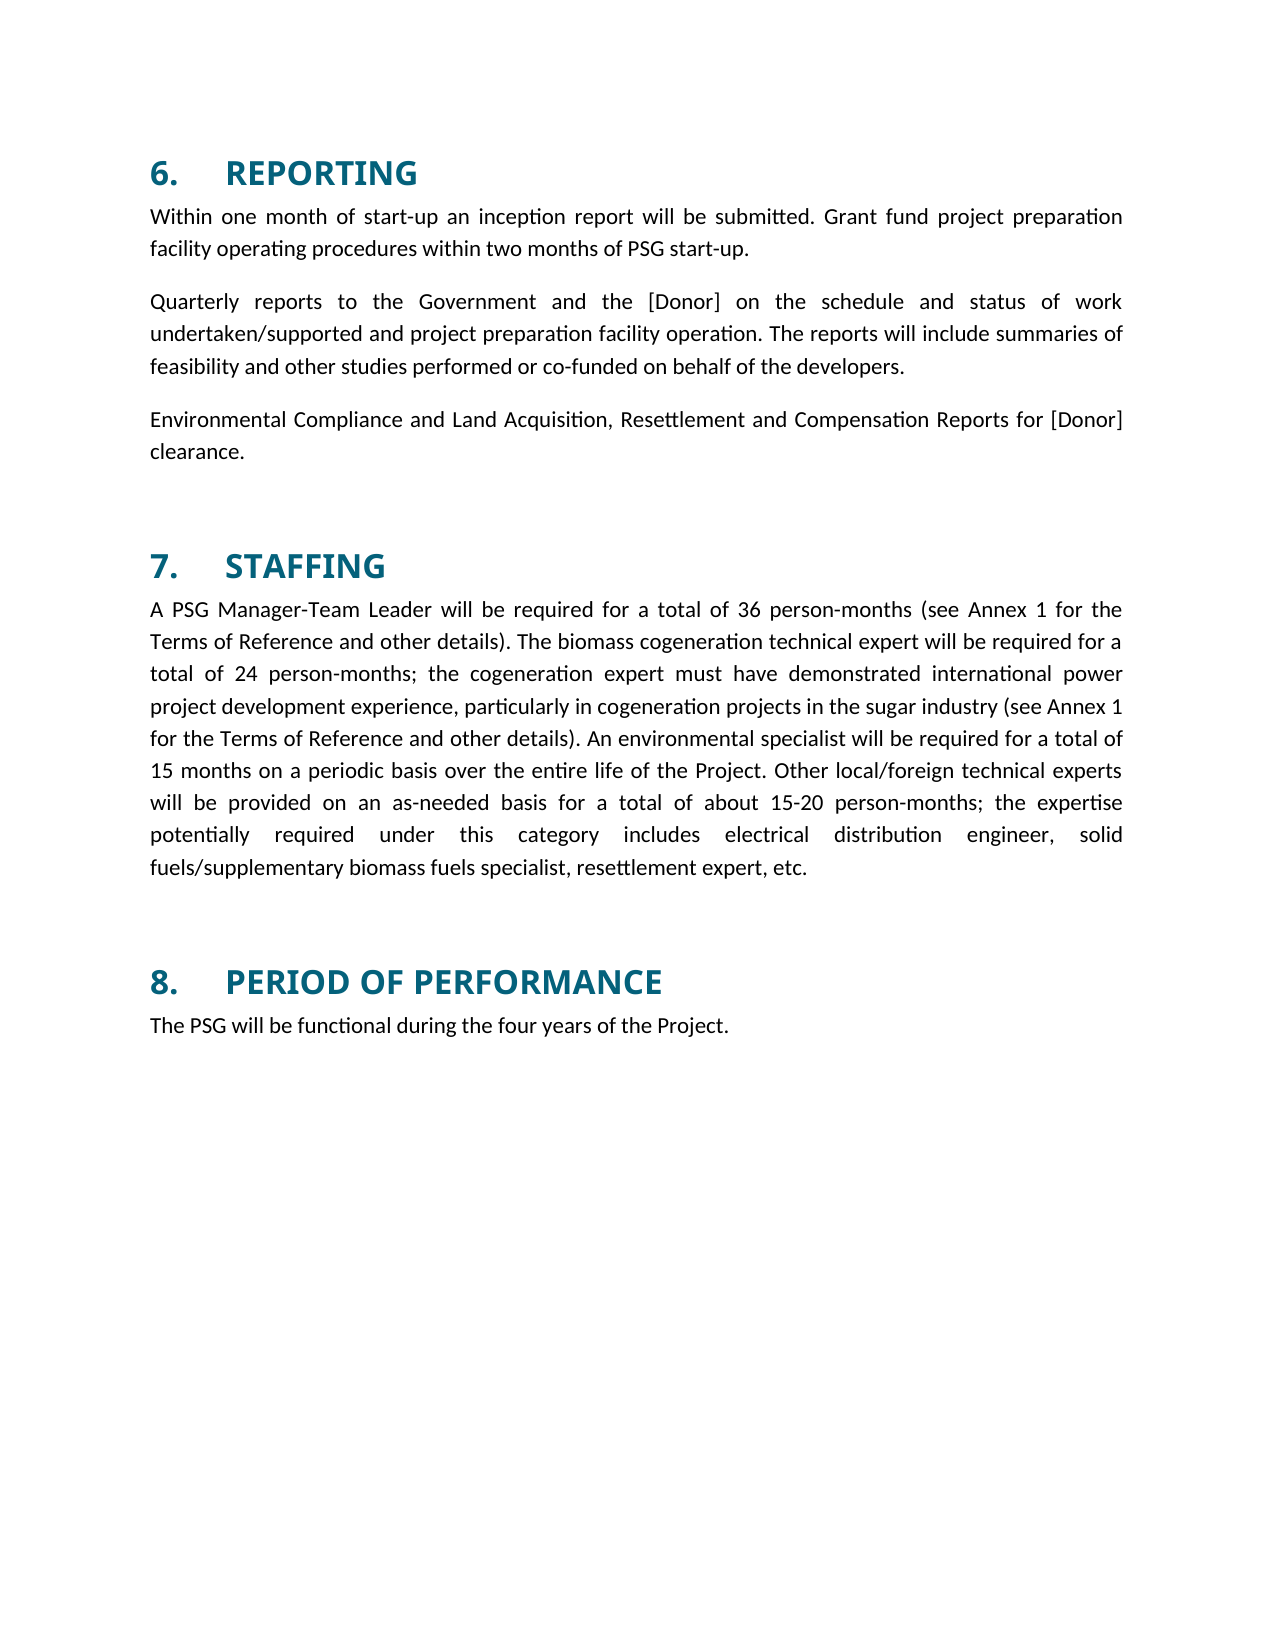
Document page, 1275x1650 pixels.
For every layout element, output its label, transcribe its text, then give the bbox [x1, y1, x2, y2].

subtitle 7. STAFFING [150, 543, 1125, 588]
subtitle 6. REPORTING [150, 150, 1125, 195]
subtitle 8. PERIOD OF PERFORMANCE [150, 959, 1125, 1004]
text Within one month of start-up an inception report will be submitted. Grant fund project preparation facility operating procedures within two months of PSG start-up. [150, 202, 1125, 262]
text Environmental Compliance and Land Acquisition, Resettlement and Compensation Reports for [Donor] clearance. [150, 405, 1125, 465]
text Quarterly reports to the Government and the [Donor] on the schedule and status of work undertaken/supported and project preparation facility operation. The reports will include summaries of feasibility and other studies performed or co-funded on behalf of the developers. [150, 287, 1125, 380]
text A PSG Manager-Team Leader will be required for a total of 36 person-months (see Annex 1 for the Terms of Reference and other details). The biomass cogeneration technical expert will be required for a total of 24 person-months; the cogeneration expert must have demonstrated international power project development experience, particularly in cogeneration projects in the sugar industry (see Annex 1 for the Terms of Reference and other details). An environmental specialist will be required for a total of 15 months on a periodic basis over the entire life of the Project. Other local/foreign technical experts will be provided on an as-needed basis for a total of about 15-20 person-months; the expertise potentially required under this category includes electrical distribution engineer, solid fuels/supplementary biomass fuels specialist, resettlement expert, etc. [150, 595, 1125, 881]
text The PSG will be functional during the four years of the Project. [150, 1011, 1125, 1039]
